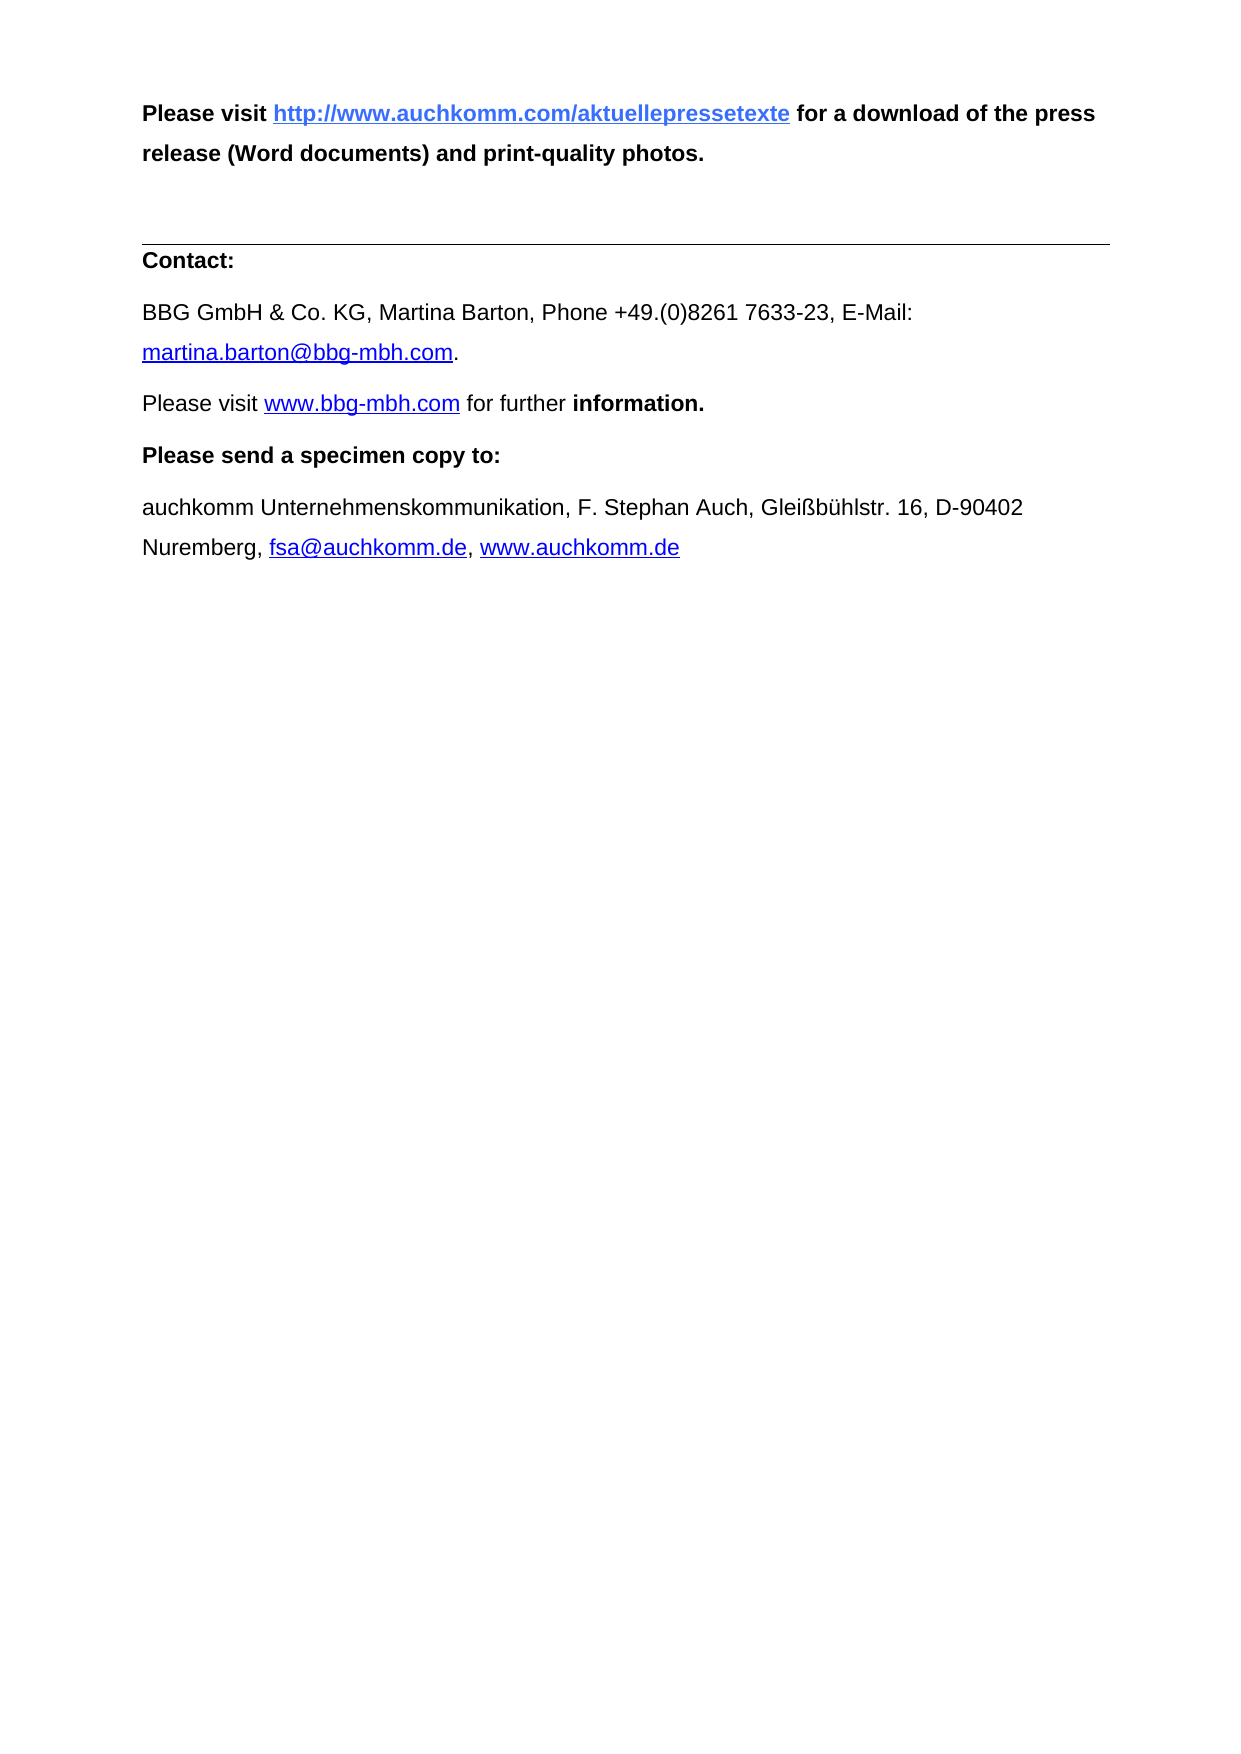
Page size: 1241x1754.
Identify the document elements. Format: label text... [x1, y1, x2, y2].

text BBG GmbH & Co. KG, Martina Barton, Phone +49.(0)8261 7633-23, E-Mail: martina.barton@bbg-mbh.com. [142, 299, 1110, 365]
text auchkomm Unternehmenskommunikation, F. Stephan Auch, Gleißbühlstr. 16, D-90402 Nuremberg, fsa@auchkomm.de, www.auchkomm.de [142, 494, 1110, 560]
text Please visit www.bbg-mbh.com for further information. [142, 390, 1110, 417]
text Please visit http://www.auchkomm.com/aktuellepressetexte for a download of the press release (Word documents) and print-quality photos. [142, 100, 1110, 166]
text Contact: [142, 245, 1110, 273]
text Please send a specimen copy to: [142, 442, 1110, 469]
